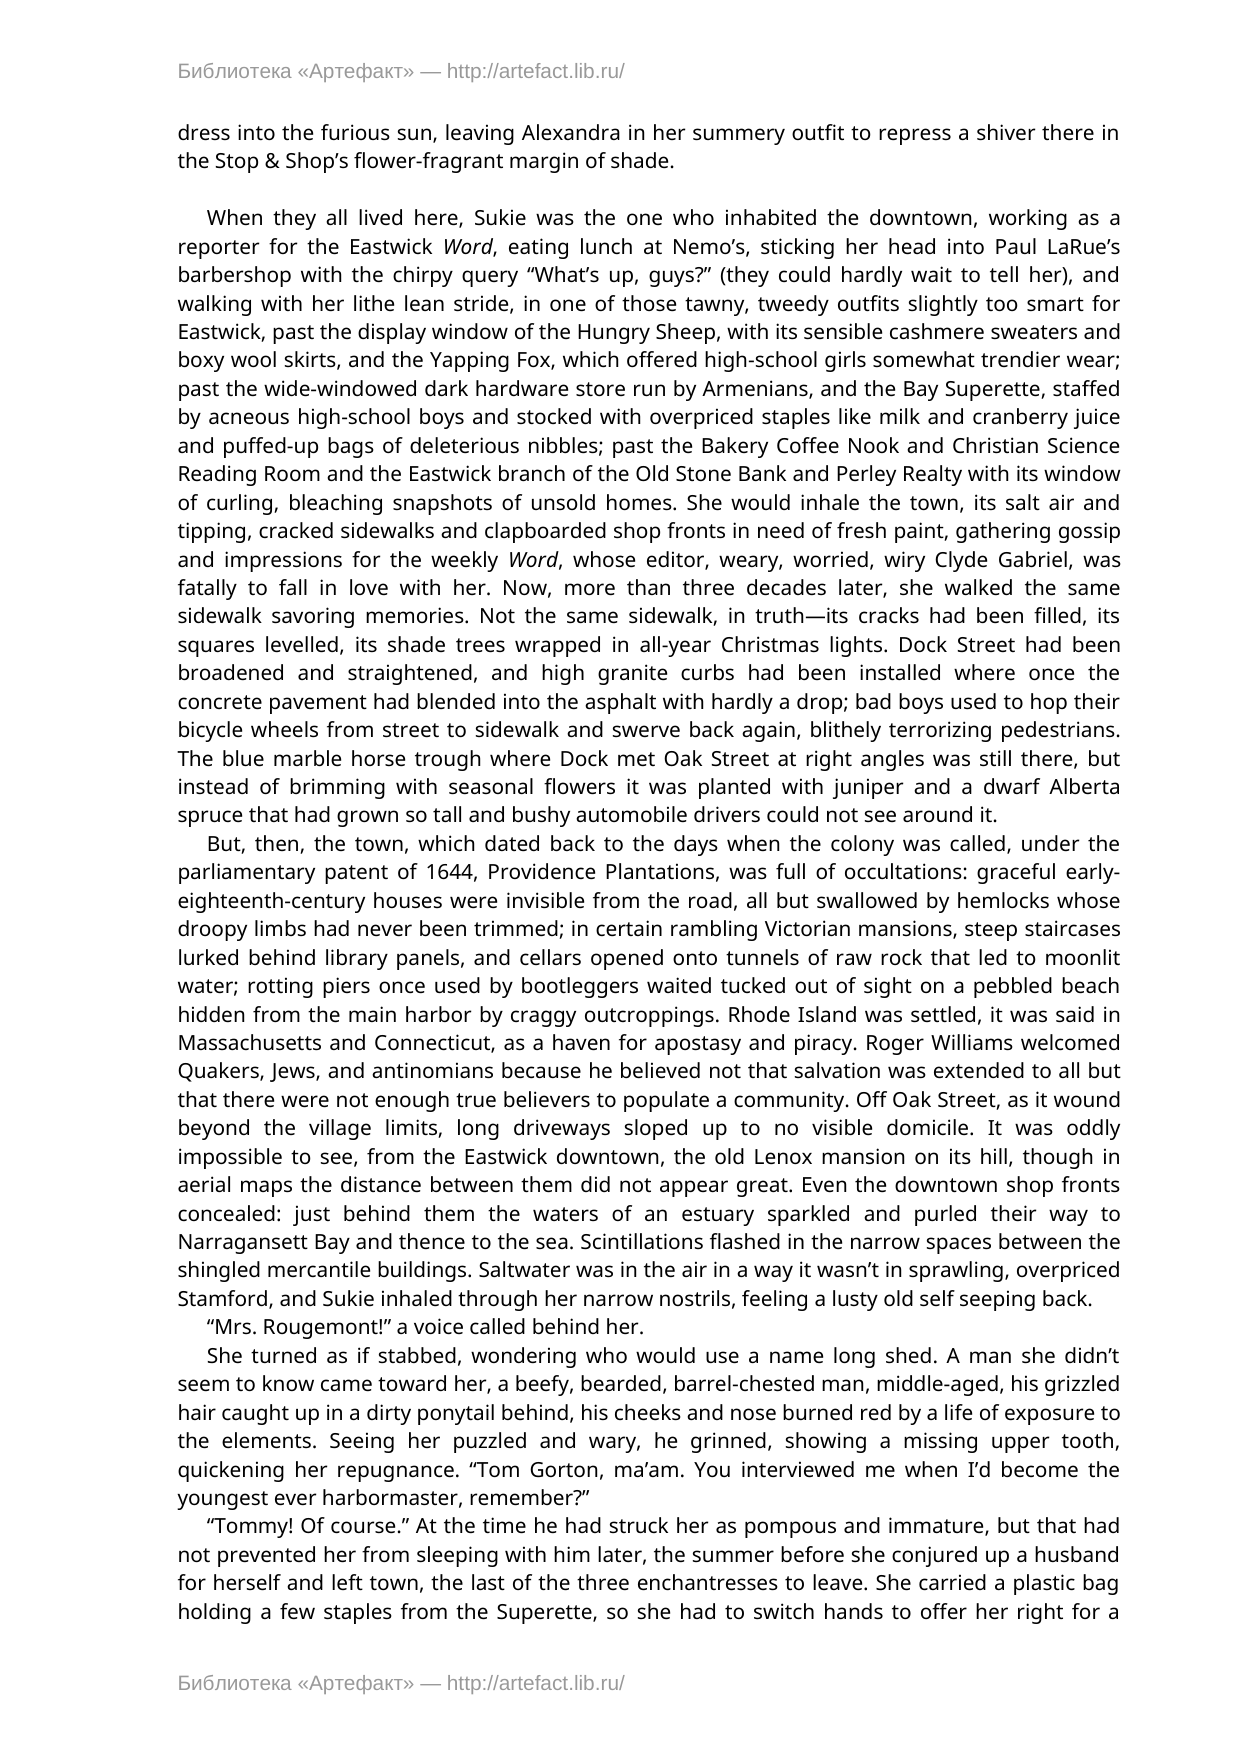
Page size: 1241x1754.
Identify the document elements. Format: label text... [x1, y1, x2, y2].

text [177, 118, 1122, 175]
text When they all lived here, Sukie was the one who inhabited the downtown, working as a reporter for the Eastwick Word, eating lunch at Nemo’s, sticking her head into Paul LaRue’s barbershop with the chirpy query “What’s up, guys?” (they could hardly wait to tell her), and walking with her lithe lean stride, in one of those tawny, tweedy outfits slightly too smart for Eastwick, past the display window of the Hungry Sheep, with its sensible cashmere sweaters and boxy wool skirts, and the Yapping Fox, which offered high-school girls somewhat trendier wear; past the wide-windowed dark hardware store run by Armenians, and the Bay Superette, staffed by acneous high-school boys and stocked with overpriced staples like milk and cranberry juice and puffed-up bags of deleterious nibbles; past the Bakery Coffee Nook and Christian Science Reading Room and the Eastwick branch of the Old Stone Bank and Perley Realty with its window of curling, bleaching snapshots of unsold homes. She would inhale the town, its salt air and tipping, cracked sidewalks and clapboarded shop fronts in need of fresh paint, gathering gossip and impressions for the weekly Word, whose editor, weary, worried, wiry Clyde Gabriel, was fatally to fall in love with her. Now, more than three decades later, she walked the same sidewalk savoring memories. Not the same sidewalk, in truth—its cracks had been filled, its squares levelled, its shade trees wrapped in all-year Christmas lights. Dock Street had been broadened and straightened, and high granite curbs had been installed where once the concrete pavement had blended into the asphalt with hardly a drop; bad boys used to hop their bicycle wheels from street to sidewalk and swerve back again, blithely terrorizing pedestrians. The blue marble horse trough where Dock met Oak Street at right angles was still there, but instead of brimming with seasonal flowers it was planted with juniper and a dwarf Alberta spruce that had grown so tall and bushy automobile drivers could not see around it. [177, 203, 1122, 829]
text But, then, the town, which dated back to the days when the colony was called, under the parliamentary patent of 1644, Providence Plantations, was full of occultations: graceful early-eighteenth-century houses were invisible from the road, all but swallowed by hemlocks whose droopy limbs had never been trimmed; in certain rambling Victorian mansions, steep staircases lurked behind library panels, and cellars opened onto tunnels of raw rock that led to moonlit water; rotting piers once used by bootleggers waited tucked out of sight on a pebbled beach hidden from the main harbor by craggy outcroppings. Rhode Island was settled, it was said in Massachusetts and Connecticut, as a haven for apostasy and piracy. Roger Williams welcomed Quakers, Jews, and antinomians because he believed not that salvation was extended to all but that there were not enough true believers to populate a community. Off Oak Street, as it wound beyond the village limits, long driveways sloped up to no visible domicile. It was oddly impossible to see, from the Eastwick downtown, the old Lenox mansion on its hill, though in aerial maps the distance between them did not appear great. Even the downtown shop fronts concealed: just behind them the waters of an estuary sparkled and purled their way to Narragansett Bay and thence to the sea. Scintillations flashed in the narrow spaces between the shingled mercantile buildings. Saltwater was in the air in a way it wasn’t in sprawling, overpriced Stamford, and Sukie inhaled through her narrow nostrils, feeling a lusty old self seeping back. [177, 829, 1122, 1312]
text She turned as if stabbed, wondering who would use a name long shed. A man she didn’t seem to know came toward her, a beefy, bearded, barrel-chested man, middle-aged, his grizzled hair caught up in a dirty ponytail behind, his cheeks and nose burned red by a life of exposure to the elements. Seeing her puzzled and wary, he grinned, showing a missing upper tooth, quickening her repugnance. “Tom Gorton, ma’am. You interviewed me when I’d become the youngest ever harbormaster, remember?” [177, 1341, 1122, 1512]
text “Mrs. Rougemont!” a voice called behind her. [177, 1312, 1122, 1341]
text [177, 1512, 1122, 1625]
